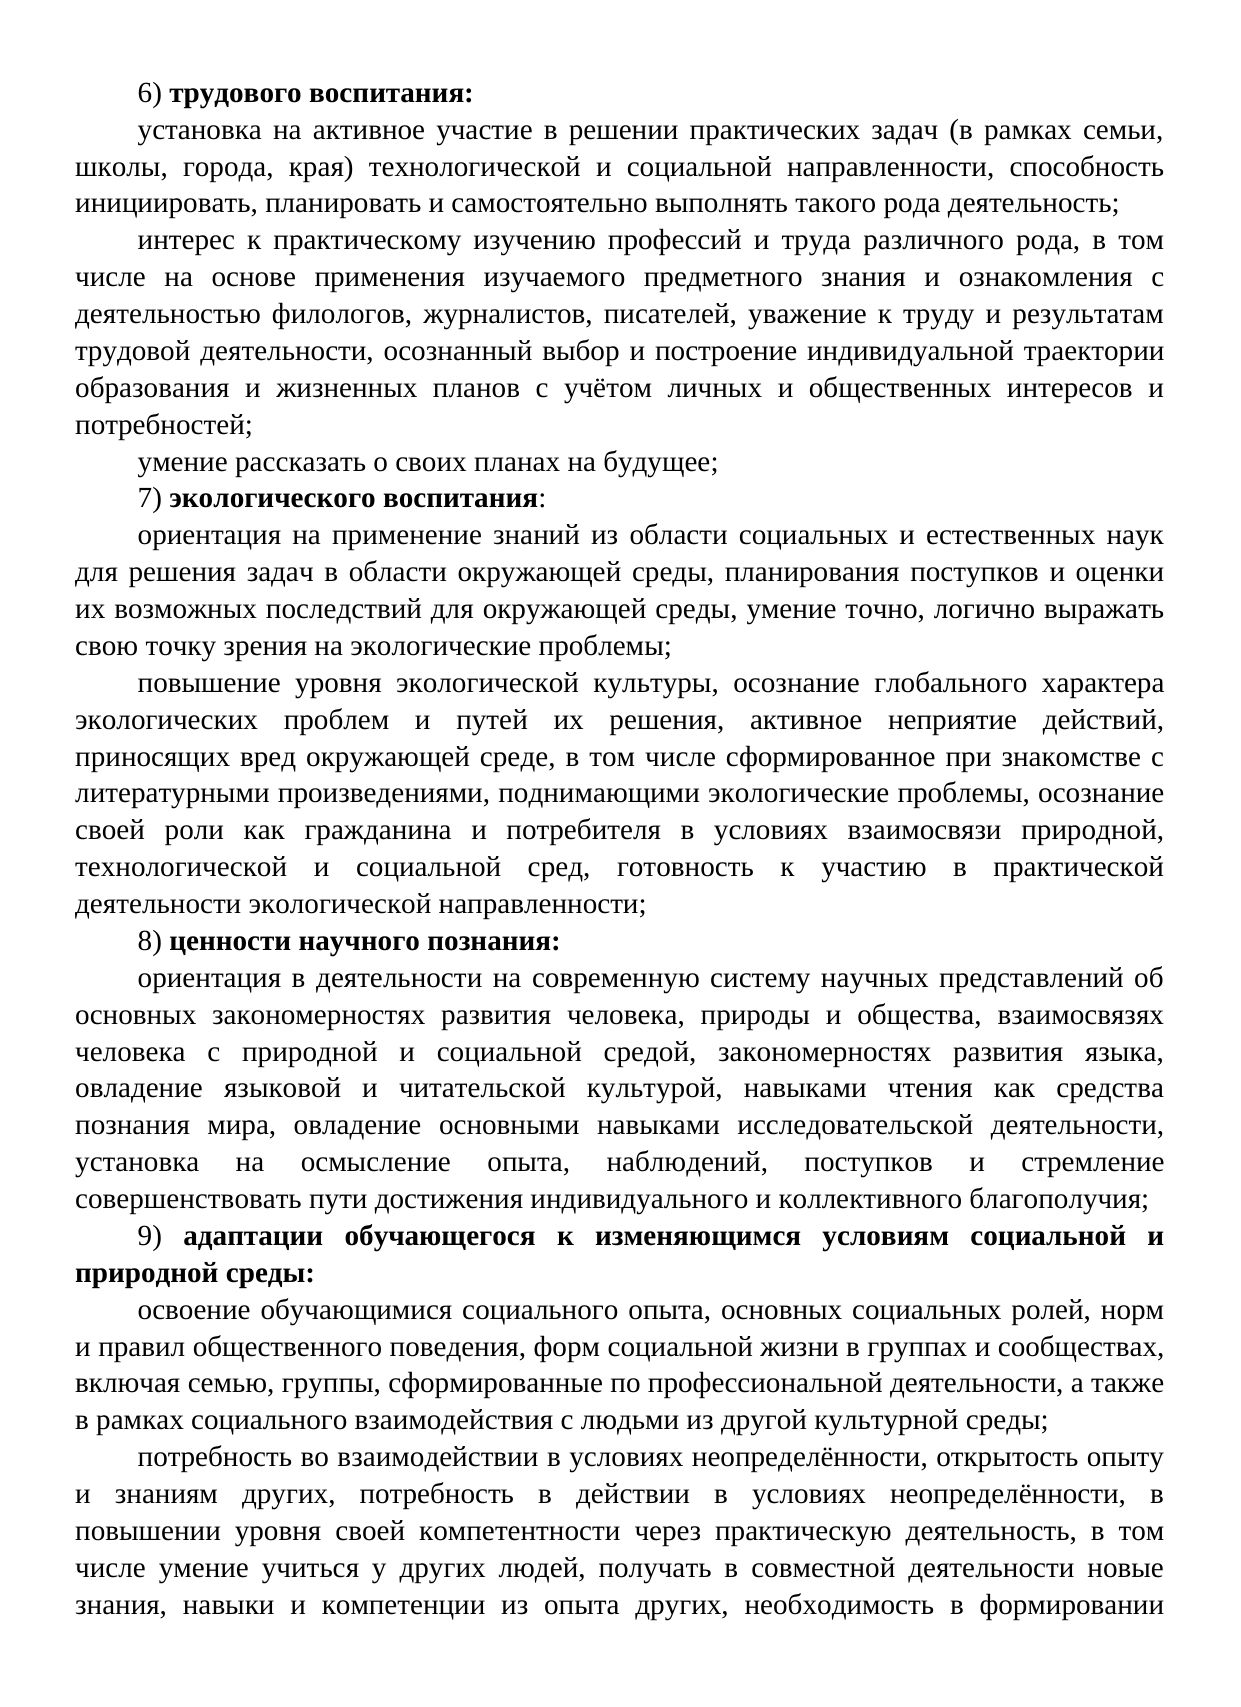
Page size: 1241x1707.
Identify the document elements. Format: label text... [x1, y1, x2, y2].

text 6) трудового воспитания: [75, 75, 1165, 108]
text умение рассказать о своих планах на будущее; [75, 444, 1165, 477]
text освоение обучающимися социального опыта, основных социальных ролей, норм и правил общественного поведения, форм социальной жизни в группах и сообществах, включая семью, группы, сформированные по профессиональной деятельности, а также в рамках социального взаимодействия с людьми из другой культурной среды; [75, 1292, 1165, 1436]
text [75, 1439, 1165, 1620]
text повышение уровня экологической культуры, осознание глобального характера экологических проблем и путей их решения, активное неприятие действий, приносящих вред окружающей среде, в том числе сформированное при знакомстве с литературными произведениями, поднимающими экологические проблемы, осознание своей роли как гражданина и потребителя в условиях взаимосвязи природной, технологической и социальной сред, готовность к участию в практической деятельности экологической направленности; [75, 665, 1165, 920]
text ориентация в деятельности на современную систему научных представлений об основных закономерностях развития человека, природы и общества, взаимосвязях человека с природной и социальной средой, закономерностях развития языка, овладение языковой и читательской культурой, навыками чтения как средства познания мира, овладение основными навыками исследовательской деятельности, установка на осмысление опыта, наблюдений, поступков и стремление совершенствовать пути достижения индивидуального и коллективного благополучия; [75, 960, 1165, 1215]
text установка на активное участие в решении практических задач (в рамках семьи, школы, города, края) технологической и социальной направленности, способность инициировать, планировать и самостоятельно выполнять такого рода деятельность; [75, 112, 1165, 219]
text ориентация на применение знаний из области социальных и естественных наук для решения задач в области окружающей среды, планирования поступков и оценки их возможных последствий для окружающей среды, умение точно, логично выражать свою точку зрения на экологические проблемы; [75, 517, 1165, 662]
text интерес к практическому изучению профессий и труда различного рода, в том числе на основе применения изучаемого предметного знания и ознакомления с деятельностью филологов, журналистов, писателей, уважение к труду и результатам трудовой деятельности, осознанный выбор и построение индивидуальной траектории образования и жизненных планов с учётом личных и общественных интересов и потребностей; [75, 222, 1165, 440]
text 9) адаптации обучающегося к изменяющимся условиям социальной и природной среды: [75, 1218, 1165, 1288]
text 8) ценности научного познания: [75, 923, 1165, 957]
text 7) экологического воспитания: [75, 481, 1165, 514]
